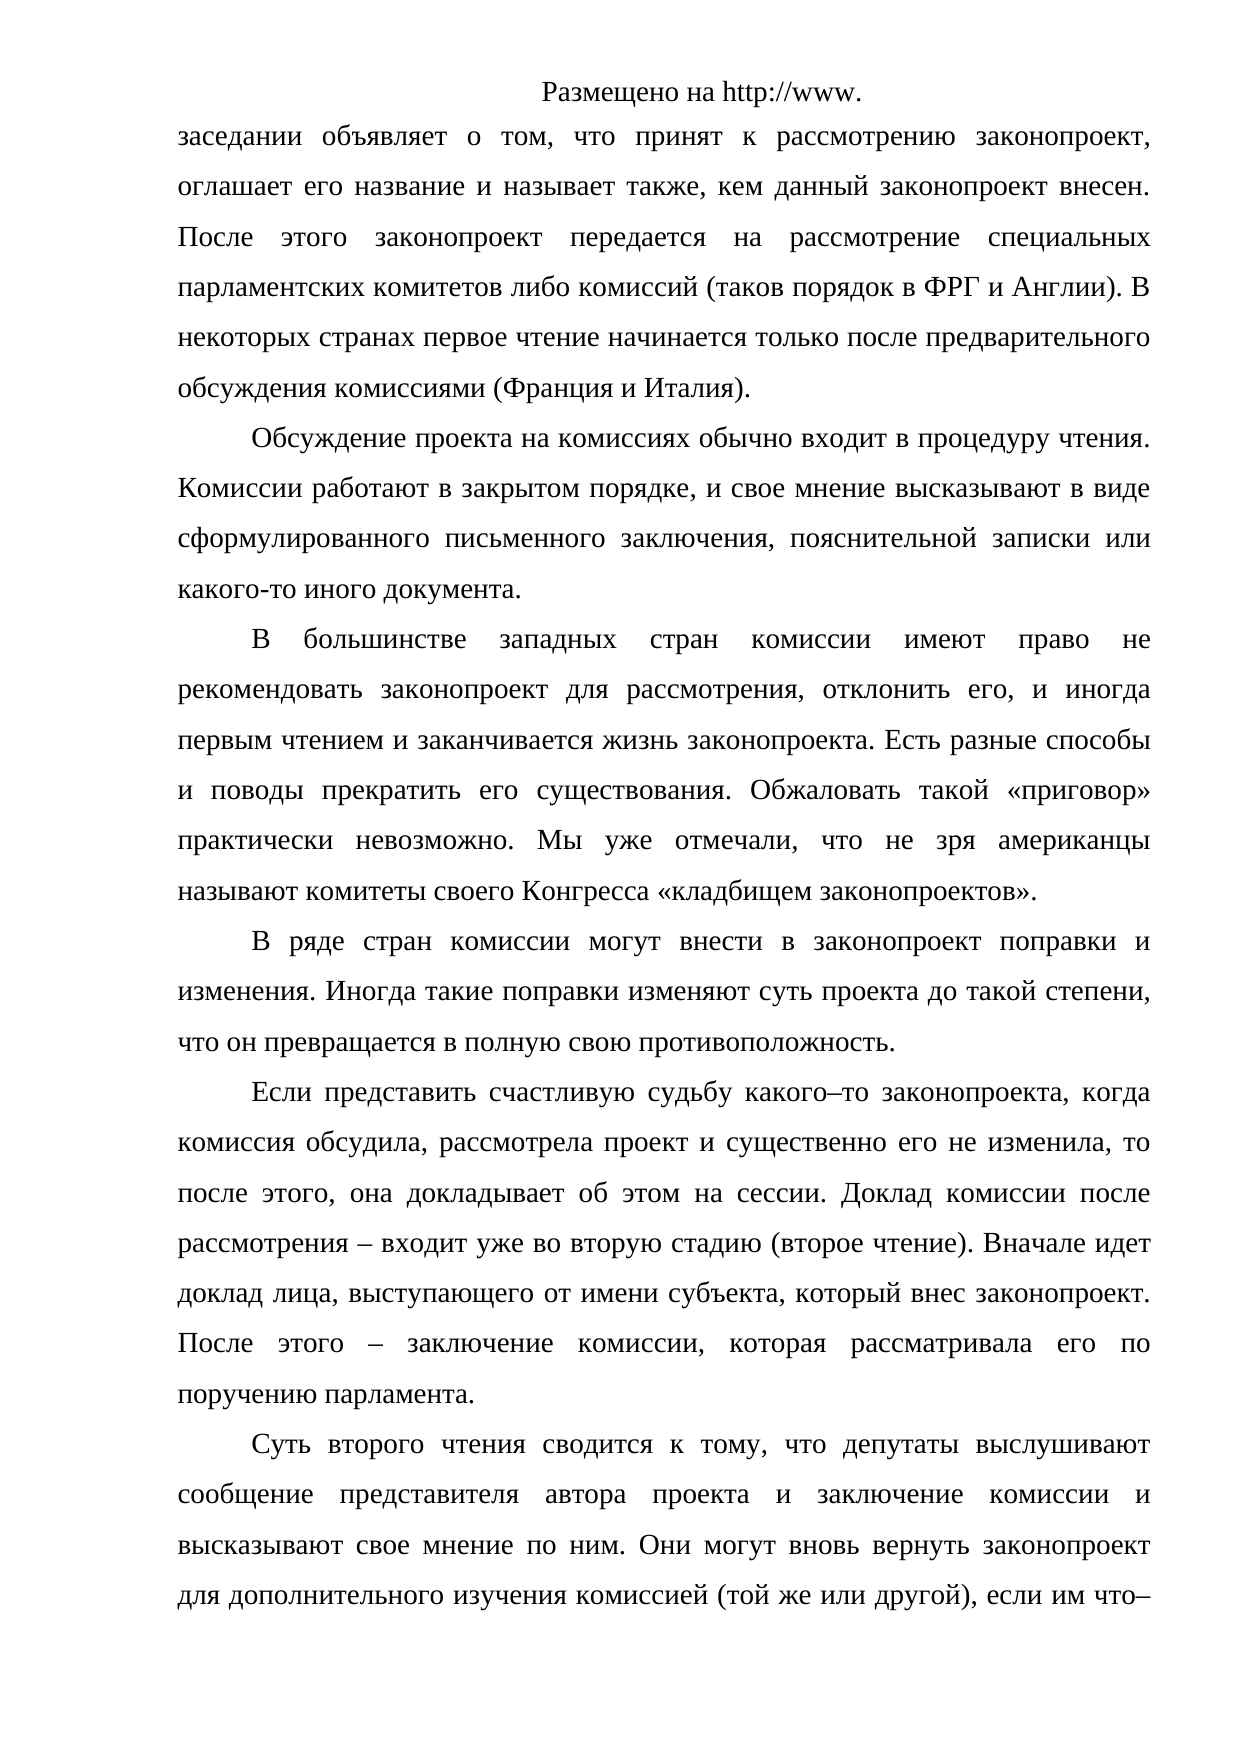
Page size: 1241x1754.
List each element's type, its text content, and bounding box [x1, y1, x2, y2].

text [177, 1426, 1152, 1611]
text Обсуждение проекта на комиссиях обычно входит в процедуру чтения. Комиссии работают в закрытом порядке, и свое мнение высказывают в виде сформулированного письменного заключения, пояснительной записки или какого-то иного документа. [177, 420, 1152, 604]
text В большинстве западных стран комиссии имеют право не рекомендовать законопроект для рассмотрения, отклонить его, и иногда первым чтением и заканчивается жизнь законопроекта. Есть разные способы и поводы прекратить его существования. Обжаловать такой «приговор» практически невозможно. Мы уже отмечали, что не зря американцы называют комитеты своего Конгресса «кладбищем законопроектов». [177, 621, 1152, 906]
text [177, 118, 1152, 403]
text В ряде стран комиссии могут внести в законопроект поправки и изменения. Иногда такие поправки изменяют суть проекта до такой степени, что он превращается в полную свою противоположность. [177, 923, 1152, 1057]
text Если представить счастливую судьбу какого–то законопроекта, когда комиссия обсудила, рассмотрела проект и существенно его не изменила, то после этого, она докладывает об этом на сессии. Доклад комиссии после рассмотрения – входит уже во вторую стадию (второе чтение). Вначале идет доклад лица, выступающего от имени субъекта, который внес законопроект. После этого – заключение комиссии, которая рассматривала его по поручению парламента. [177, 1074, 1152, 1409]
